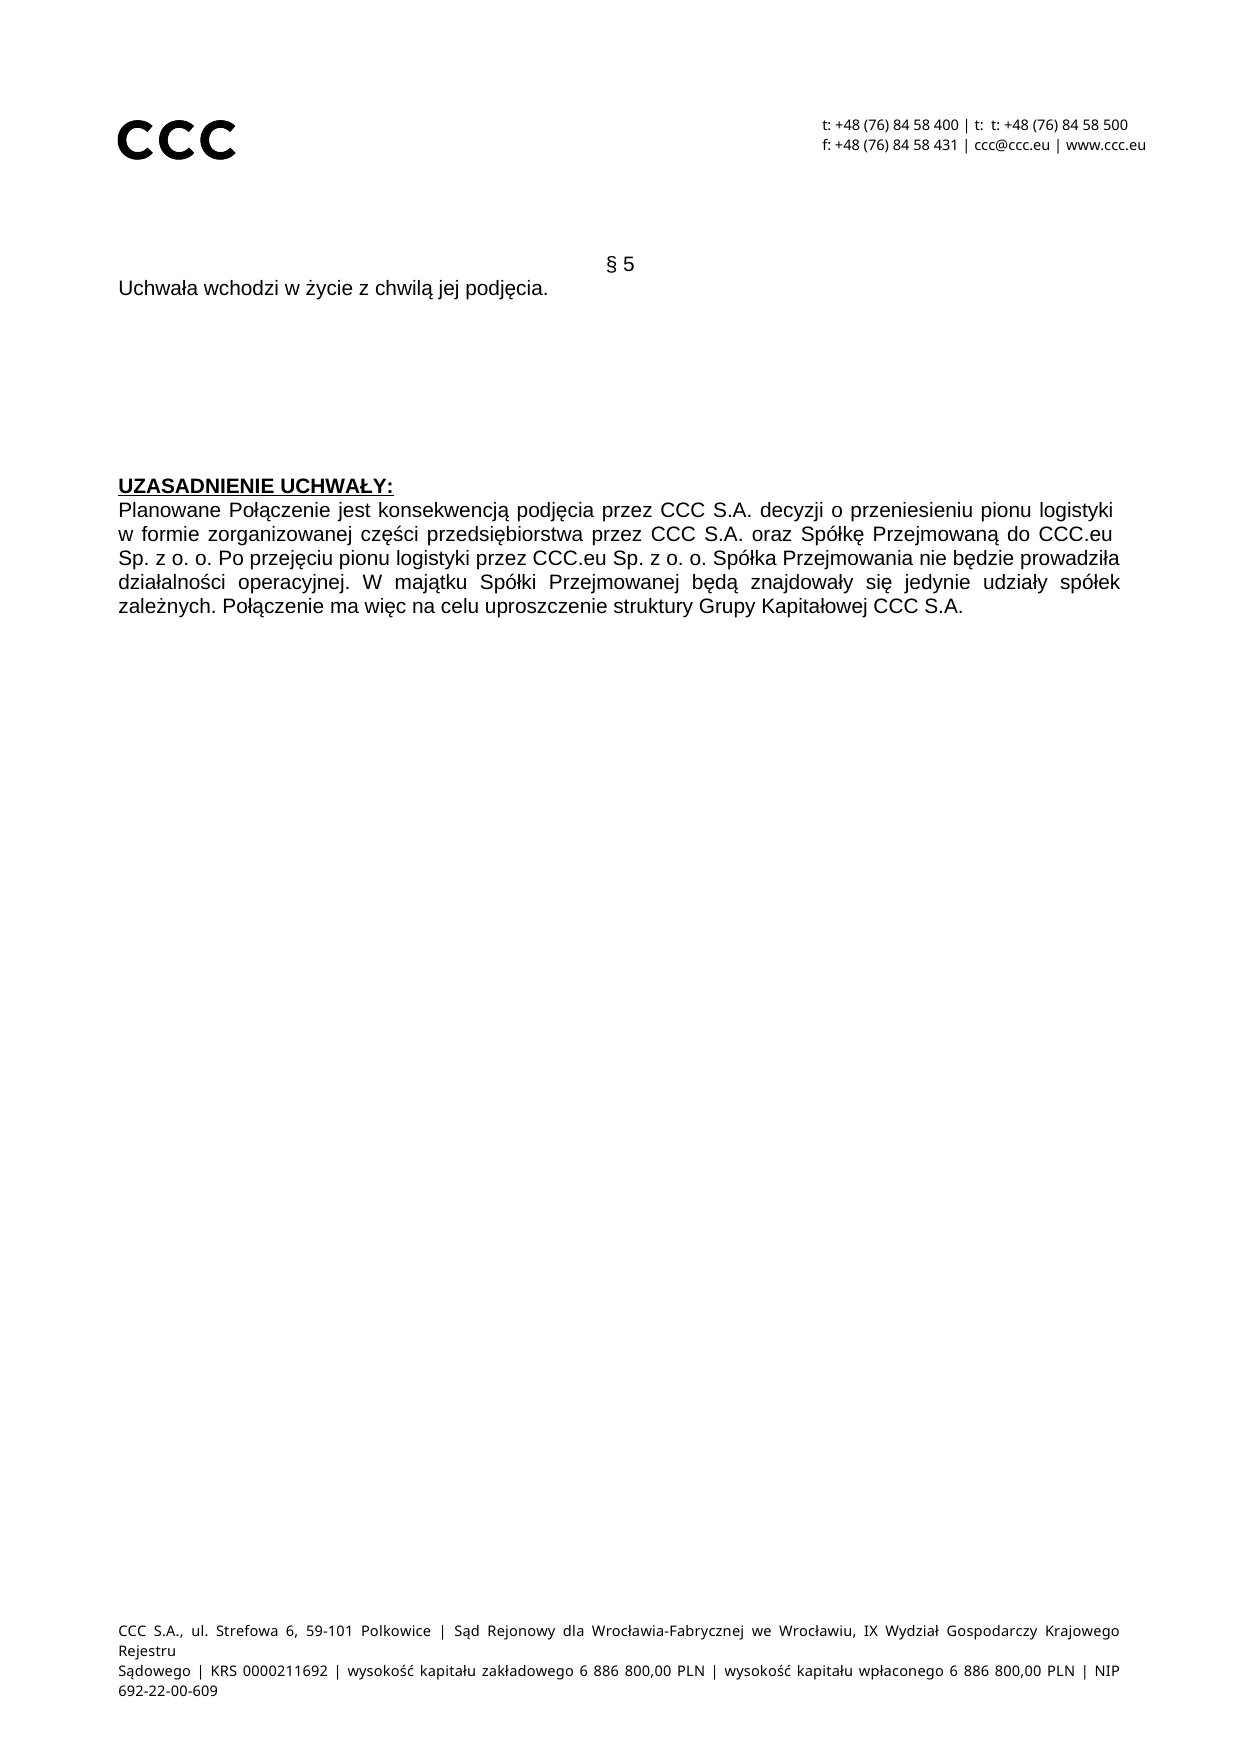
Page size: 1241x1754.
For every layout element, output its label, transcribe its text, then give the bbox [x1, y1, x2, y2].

picture [0, 2, 1241, 252]
text Planowane Połączenie jest konsekwencją podjęcia przez CCC S.A. decyzji o przeniesieniu pionu logistyki w formie zorganizowanej części przedsiębiorstwa przez CCC S.A. oraz Spółkę Przejmowaną do CCC.eu Sp. z o. o. Po przejęciu pionu logistyki przez CCC.eu Sp. z o. o. Spółka Przejmowania nie będzie prowadziła działalności operacyjnej. W majątku Spółki Przejmowanej będą znajdowały się jedynie udziały spółek zależnych. Połączenie ma więc na celu uproszczenie struktury Grupy Kapitałowej CCC S.A. [118, 498, 1122, 618]
text UZASADNIENIE UCHWAŁY: [118, 474, 1122, 498]
text Uchwała wchodzi w życie z chwilą jej podjęcia. [118, 276, 1122, 300]
list § 5 [118, 252, 1122, 276]
